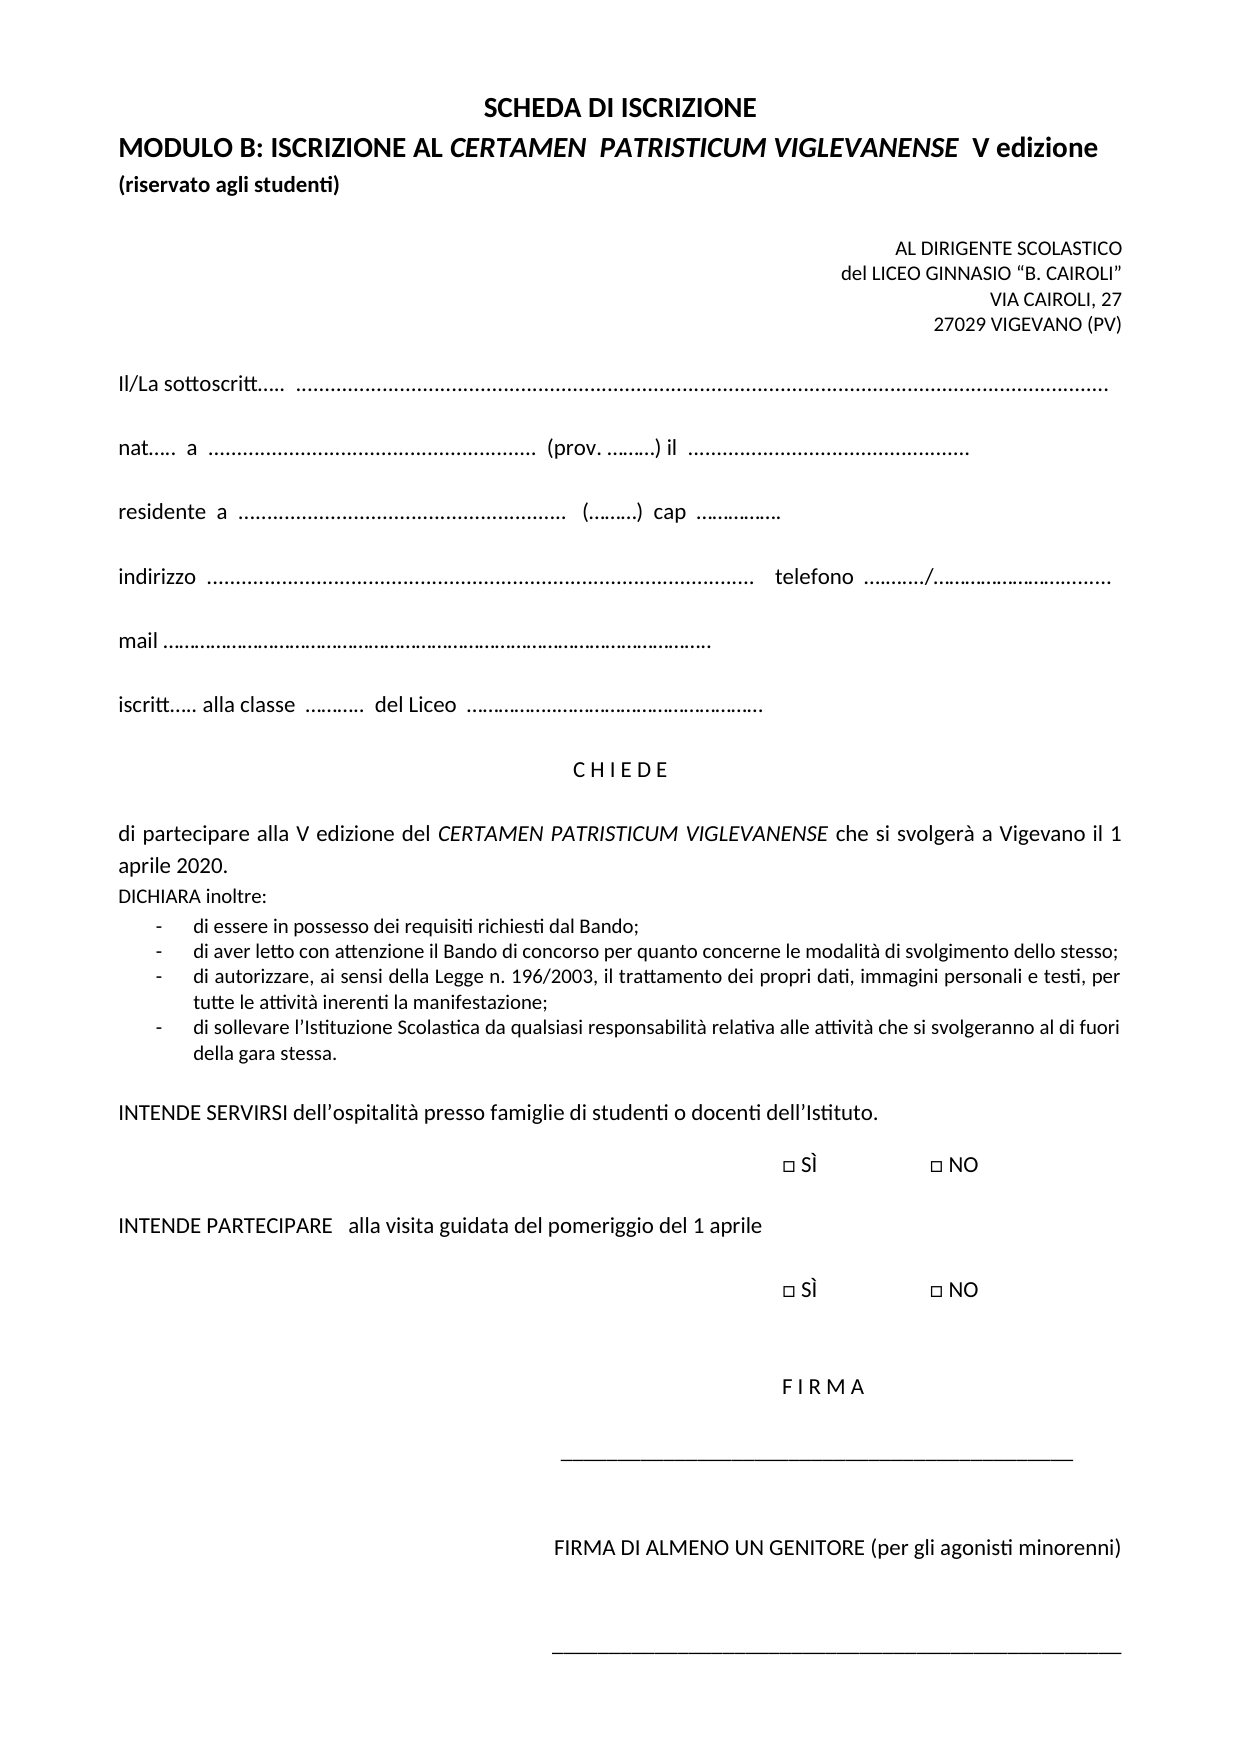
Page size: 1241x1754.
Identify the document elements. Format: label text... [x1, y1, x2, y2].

text VIA CAIROLI, 27 [634, 286, 1122, 311]
list □ SÌ □ NO [193, 1151, 1122, 1179]
text MODULO B: ISCRIZIONE AL CERTAMEN PATRISTICUM VIGLEVANENSE V edizione [118, 129, 1122, 165]
text residente a ......................................................... (………) cap ……………. [118, 497, 1122, 526]
text __________________________________________________ [118, 1629, 1122, 1657]
text AL DIRIGENTE SCOLASTICO [708, 235, 1122, 260]
text indirizzo ............................................................................................... telefono ….…..../……………………......... [118, 562, 1122, 590]
text SCHEDA DI ISCRIZIONE [118, 89, 1122, 124]
text mail ………………………………………………………………………………………….. [118, 626, 1122, 654]
text DICHIARA inoltre: [118, 884, 1122, 909]
text C H I E D E [118, 755, 1122, 783]
text iscritt….. alla classe ……….. del Liceo ……………..………………………………… [118, 691, 1122, 719]
text nat….. a ......................................................... (prov. ………) il ................................................. [118, 433, 1122, 461]
list di aver letto con attenzione il Bando di concorso per quanto concerne le modalità di svolgimento dello stesso; [156, 938, 1122, 964]
text _____________________________________________ [118, 1404, 1122, 1464]
text F I R M A [782, 1372, 1122, 1400]
text FIRMA DI ALMENO UN GENITORE (per gli agonisti minorenni) [118, 1533, 1122, 1561]
text (riservato agli studenti) [118, 171, 1122, 198]
text 27029 VIGEVANO (PV) [634, 311, 1122, 337]
list di autorizzare, ai sensi della Legge n. 196/2003, il trattamento dei propri dati, immagini personali e testi, per tutte le attività inerenti la manifestazione; [156, 964, 1122, 1014]
text INTENDE SERVIRSI dell’ospitalità presso famiglie di studenti o docenti dell’Istituto. [118, 1098, 1122, 1126]
text □ SÌ □ NO [708, 1275, 1122, 1303]
text del LICEO GINNASIO “B. CAIROLI” [634, 260, 1122, 286]
text di partecipare alla V edizione del CERTAMEN PATRISTICUM VIGLEVANENSE che si svolgerà a Vigevano il 1 aprile 2020. [118, 819, 1122, 879]
text Il/La sottoscritt….. ............................................................................................................................................. [118, 369, 1122, 397]
list di essere in possesso dei requisiti richiesti dal Bando; [156, 913, 1122, 938]
text INTENDE PARTECIPARE alla visita guidata del pomeriggio del 1 aprile [118, 1211, 1122, 1239]
list di sollevare l’Istituzione Scolastica da qualsiasi responsabilità relativa alle attività che si svolgeranno al di fuori della gara stessa. [156, 1014, 1122, 1065]
